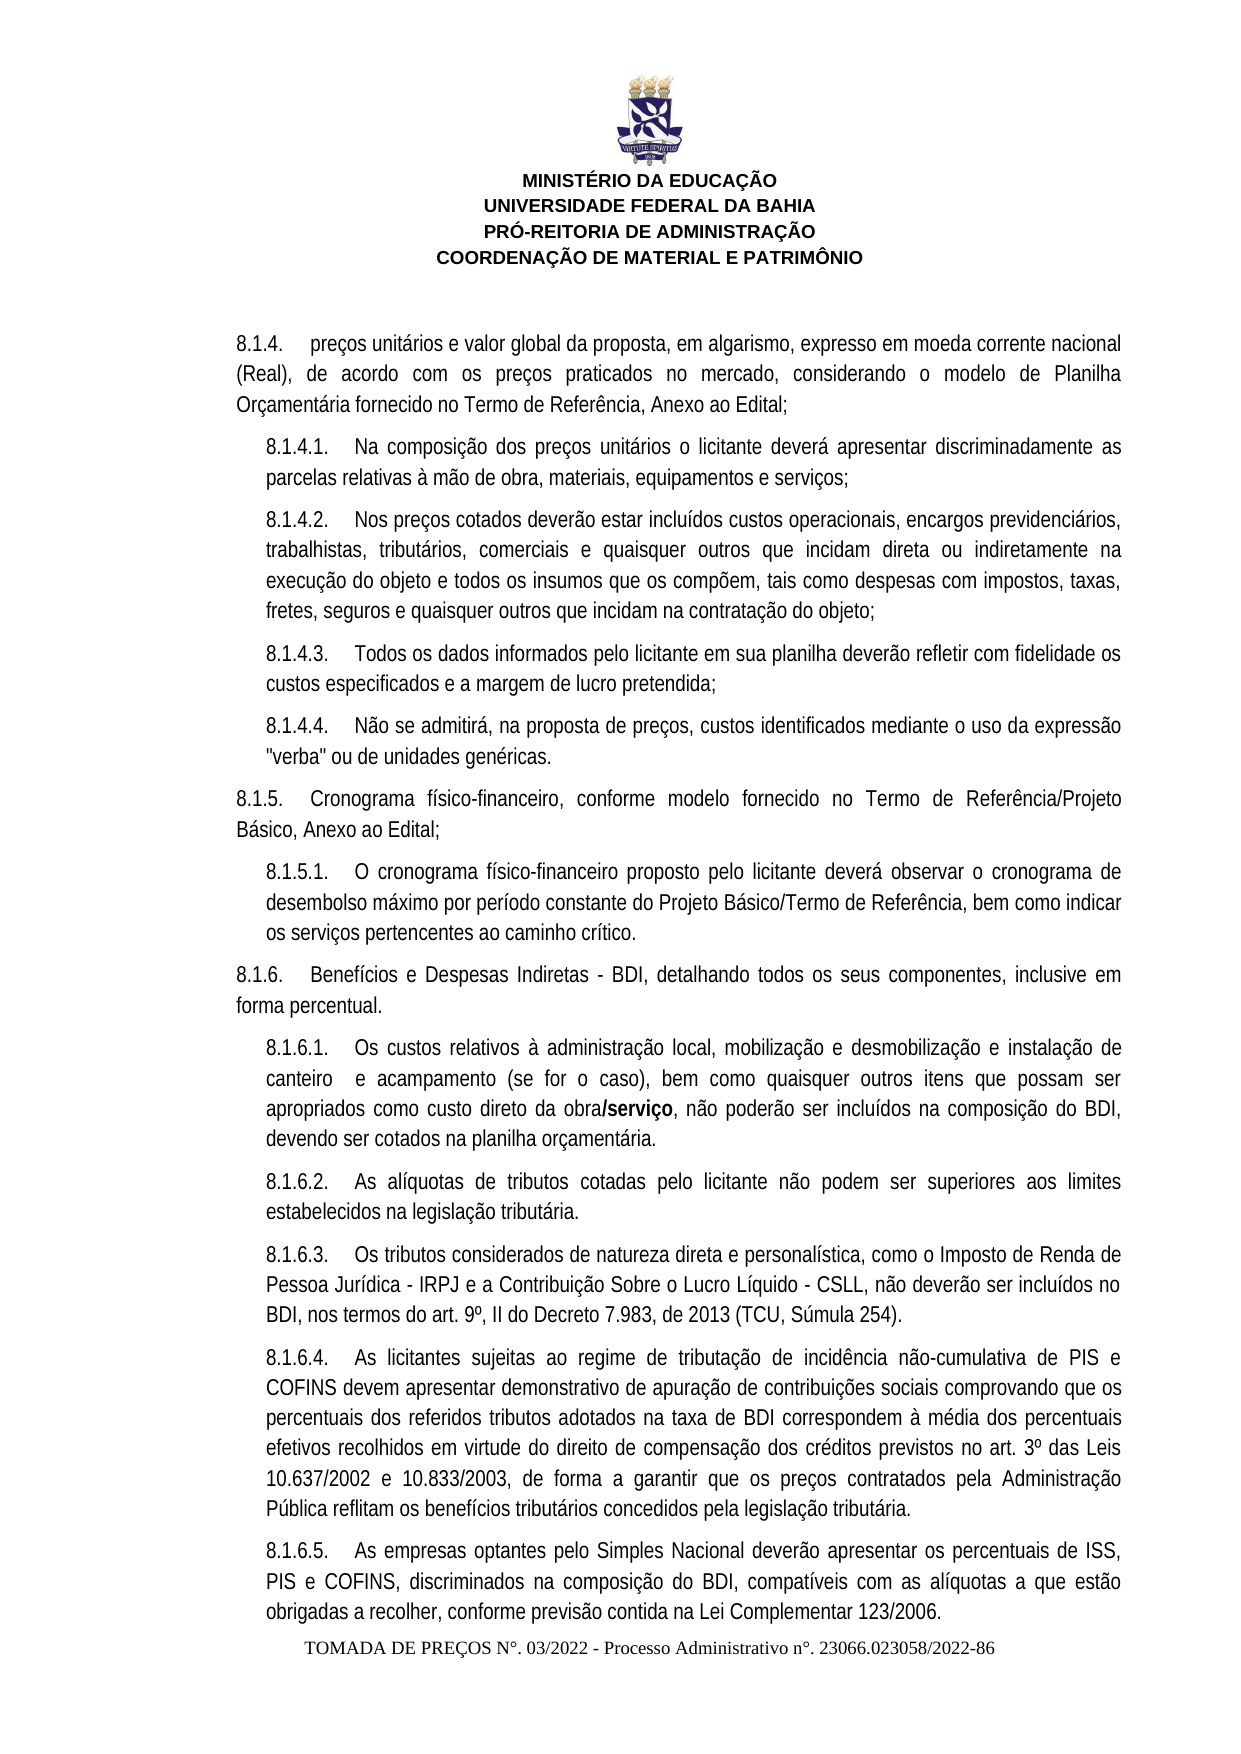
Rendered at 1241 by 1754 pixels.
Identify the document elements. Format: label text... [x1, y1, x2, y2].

list Todos os dados informados pelo licitante em sua planilha deverão refletir com fidelidade os custos especificados e a margem de lucro pretendida; [266, 639, 1122, 696]
list As empresas optantes pelo Simples Nacional deverão apresentar os percentuais de ISS, PIS e COFINS, discriminados na composição do BDI, compatíveis com as alíquotas a que estão obrigadas a recolher, conforme previsão contida na Lei Complementar 123/2006. [266, 1537, 1122, 1624]
list Nos preços cotados deverão estar incluídos custos operacionais, encargos previdenciários, trabalhistas, tributários, comerciais e quaisquer outros que incidam direta ou indiretamente na execução do objeto e todos os insumos que os compõem, tais como despesas com impostos, taxas, fretes, seguros e quaisquer outros que incidam na contratação do objeto; [266, 506, 1122, 623]
list As alíquotas de tributos cotadas pelo licitante não podem ser superiores aos limites estabelecidos na legislação tributária. [266, 1168, 1122, 1224]
list O cronograma físico-financeiro proposto pelo licitante deverá observar o cronograma de desembolso máximo por período constante do Projeto Básico/Termo de Referência, bem como indicar os serviços pertencentes ao caminho crítico. [266, 858, 1122, 945]
list Na composição dos preços unitários o licitante deverá apresentar discriminadamente as parcelas relativas à mão de obra, materiais, equipamentos e serviços; [266, 433, 1122, 490]
list Os tributos considerados de natureza direta e personalística, como o Imposto de Renda de Pessoa Jurídica - IRPJ e a Contribuição Sobre o Lucro Líquido - CSLL, não deverão ser incluídos no BDI, nos termos do art. 9º, II do Decreto 7.983, de 2013 (TCU, Súmula 254). [266, 1241, 1122, 1327]
picture [616, 75, 683, 166]
list preços unitários e valor global da proposta, em algarismo, expresso em moeda corrente nacional (Real), de acordo com os preços praticados no mercado, considerando o modelo de Planilha Orçamentária fornecido no Termo de Referência, Anexo ao Edital; [236, 330, 1122, 417]
list Benefícios e Despesas Indiretas - BDI, detalhando todos os seus componentes, inclusive em forma percentual. [236, 961, 1122, 1018]
list Os custos relativos à administração local, mobilização e desmobilização e instalação de canteiro e acampamento (se for o caso), bem como quaisquer outros itens que possam ser apropriados como custo direto da obra/serviço, não poderão ser incluídos na composição do BDI, devendo ser cotados na planilha orçamentária. [266, 1034, 1122, 1151]
list Não se admitirá, na proposta de preços, custos identificados mediante o uso da expressão "verba" ou de unidades genéricas. [266, 712, 1122, 769]
list Cronograma físico-financeiro, conforme modelo fornecido no Termo de Referência/Projeto Básico, Anexo ao Edital; [236, 785, 1122, 842]
list As licitantes sujeitas ao regime de tributação de incidência não-cumulativa de PIS e COFINS devem apresentar demonstrativo de apuração de contribuições sociais comprovando que os percentuais dos referidos tributos adotados na taxa de BDI correspondem à média dos percentuais efetivos recolhidos em virtude do direito de compensação dos créditos previstos no art. 3º das Leis 10.637/2002 e 10.833/2003, de forma a garantir que os preços contratados pela Administração Pública reflitam os benefícios tributários concedidos pela legislação tributária. [266, 1344, 1122, 1521]
